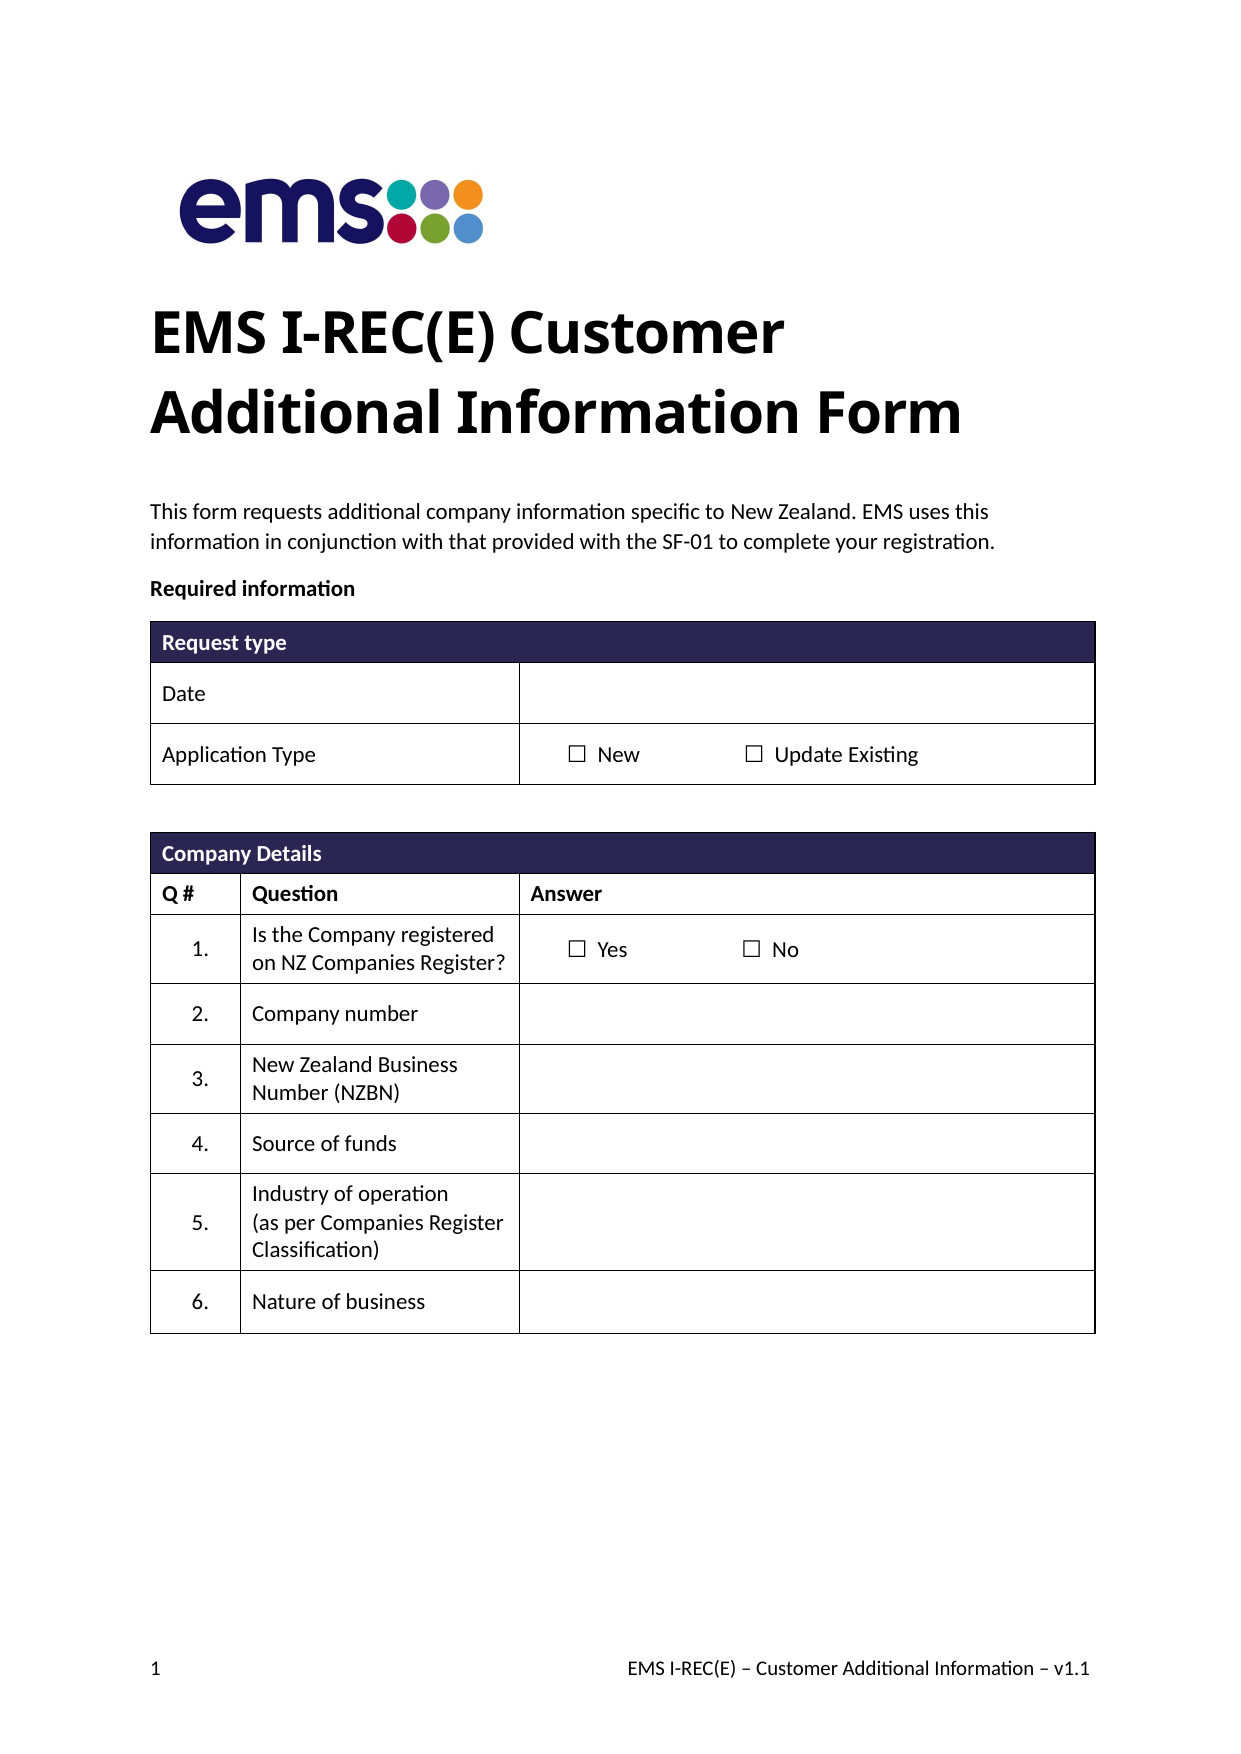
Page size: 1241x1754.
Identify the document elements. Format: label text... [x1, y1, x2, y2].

table_cell [520, 1045, 1094, 1112]
table_cell [520, 663, 1094, 723]
table_header Request type [151, 622, 1094, 662]
table_cell Industry of operation (as per Companies Register Classification) [241, 1174, 519, 1269]
title EMS I-REC(E) Customer Additional Information Form [150, 291, 1090, 450]
picture [150, 150, 512, 273]
table_cell Nature of business [241, 1271, 519, 1332]
table_cell Yes No [520, 915, 1094, 982]
table_cell [520, 1174, 1094, 1269]
table_cell Is the Company registered on NZ Companies Register? [241, 915, 519, 982]
table_cell [151, 1114, 240, 1173]
table_cell [151, 1045, 240, 1112]
table_cell [520, 984, 1094, 1043]
table_cell Answer [520, 874, 1094, 913]
table_cell Question [241, 874, 519, 913]
table_cell Q # [151, 874, 240, 913]
table_cell [520, 1271, 1094, 1332]
table_cell New Update Existing [520, 724, 1094, 784]
table_cell [520, 1114, 1094, 1173]
table_cell Source of funds [241, 1114, 519, 1173]
text This form requests additional company information specific to New Zealand. EMS uses this information in conjunction with that provided with the SF-01 to complete your registration. [150, 497, 1090, 555]
table_cell [151, 1271, 240, 1332]
table_cell Date [151, 663, 519, 723]
table_cell [151, 915, 240, 982]
text Required information [150, 574, 1090, 602]
table_cell [151, 1174, 240, 1269]
table_cell Application Type [151, 724, 519, 784]
table_cell [151, 984, 240, 1043]
table_cell New Zealand Business Number (NZBN) [241, 1045, 519, 1112]
table_header Company Details [151, 833, 1094, 873]
table_cell Company number [241, 984, 519, 1043]
